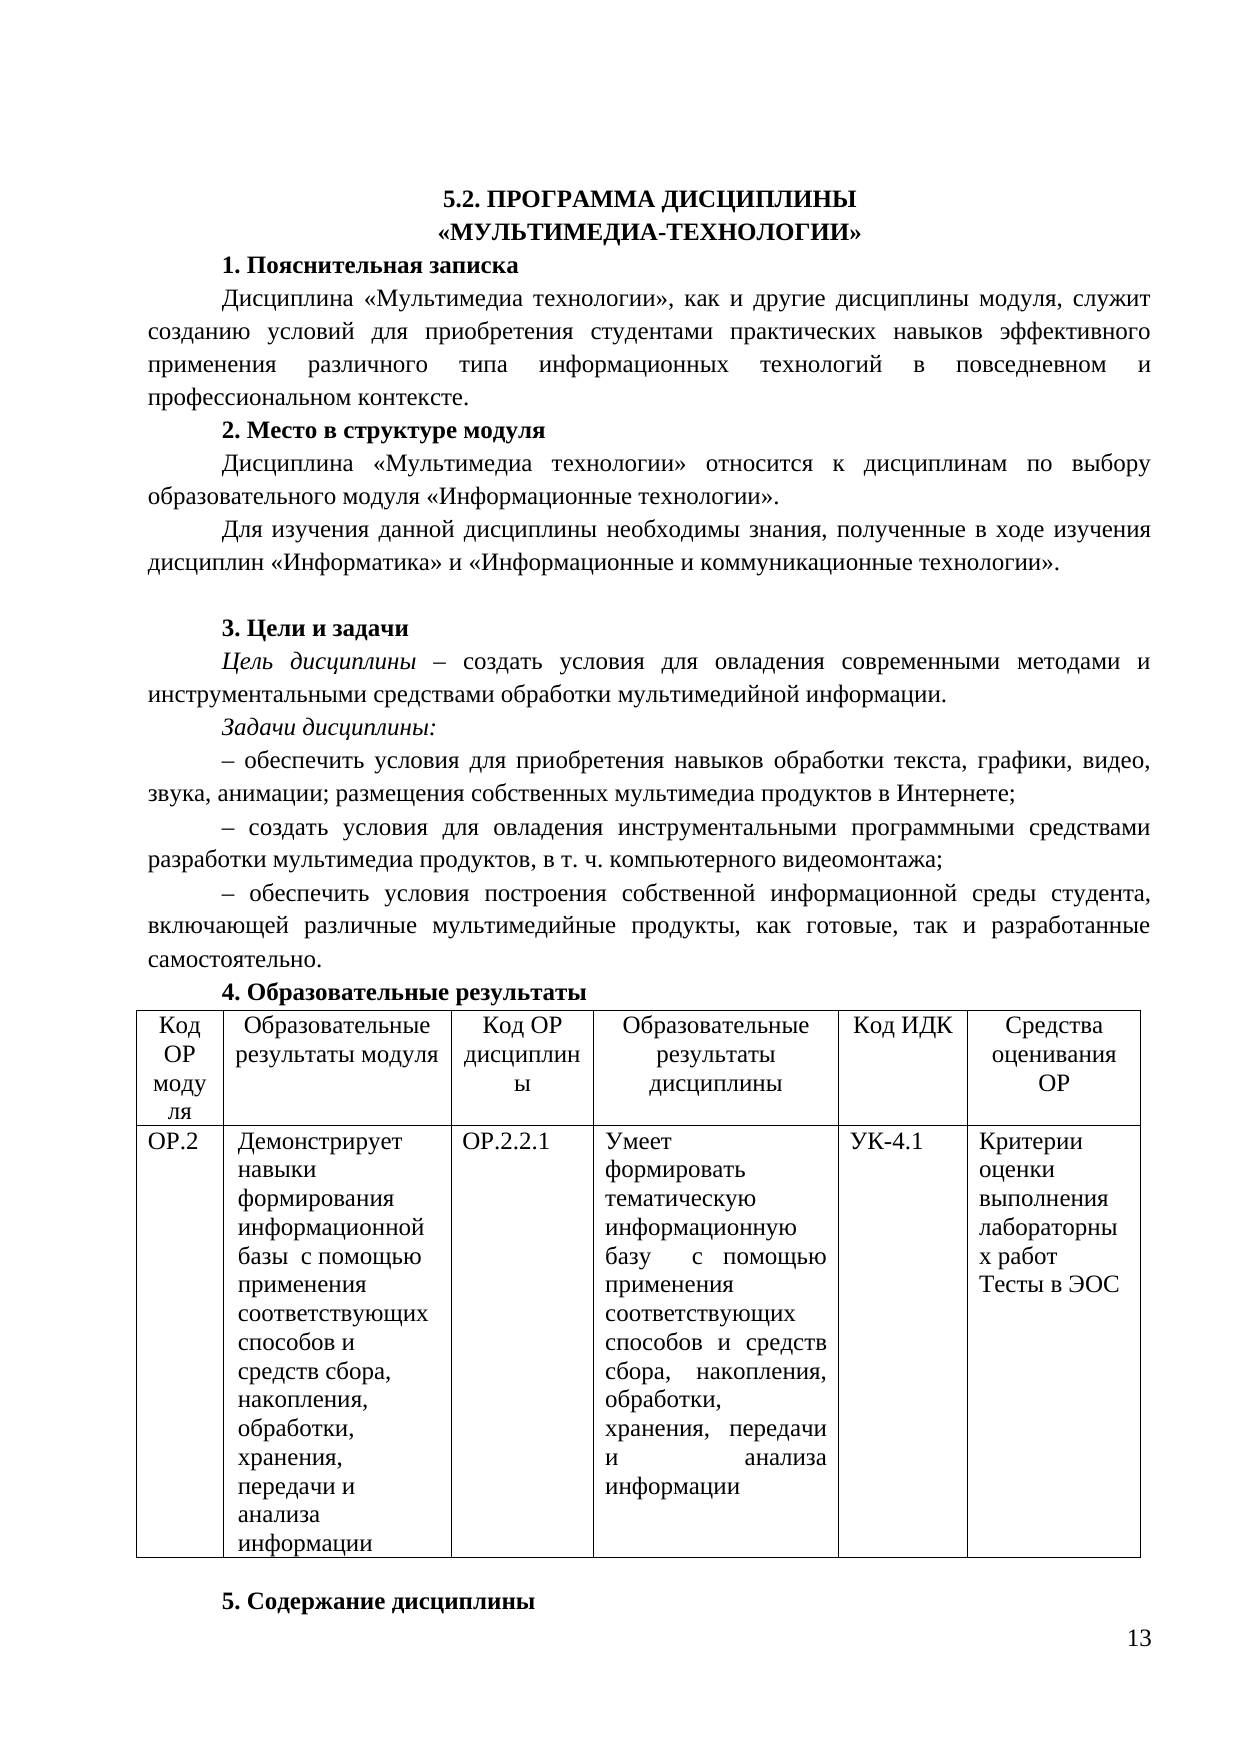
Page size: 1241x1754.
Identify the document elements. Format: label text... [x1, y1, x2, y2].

text Дисциплина «Мультимедиа технологии» относится к дисциплинам по выбору образовательного модуля «Информационные технологии». [148, 448, 1152, 510]
table_header Код ОР модуля [137, 1011, 223, 1125]
text – обеспечить условия построения собственной информационной среды студента, включающей различные мультимедийные продукты, как готовые, так и разработанные самостоятельно. [148, 878, 1152, 972]
text – создать условия для овладения инструментальными программными средствами разработки мультимедиа продуктов, в т. ч. компьютерного видеомонтажа; [148, 812, 1152, 873]
table_header Код ОР дисциплины [452, 1011, 593, 1125]
text 4. Образовательные результаты [148, 977, 1152, 1005]
table_cell УК-4.1 [839, 1126, 967, 1557]
table_cell Демонстрирует навыки формирования информационной базы с помощью применения соответствующих способов и средств сбора, накопления, обработки, хранения, передачи и анализа информации [224, 1126, 451, 1557]
text Дисциплина «Мультимедиа технологии», как и другие дисциплины модуля, служит созданию условий для приобретения студентами практических навыков эффективного применения различного типа информационных технологий в повседневном и профессиональном контексте. [148, 283, 1152, 411]
text 3. Цели и задачи [148, 613, 1152, 642]
text 1. Пояснительная записка [148, 250, 1152, 279]
text 5. Содержание дисциплины [148, 1586, 1152, 1615]
table_cell Критерии оценки выполнения лабораторных работ Тесты в ЭОС [968, 1126, 1140, 1557]
text Для изучения данной дисциплины необходимы знания, полученные в ходе изучения дисциплин «Информатика» и «Информационные и коммуникационные технологии». [148, 514, 1152, 576]
table_cell ОР.2 [137, 1126, 223, 1557]
table_cell ОР.2.2.1 [452, 1126, 593, 1557]
table_cell Умеет формировать тематическую информационную базу с помощью применения соответствующих способов и средств сбора, накопления, обработки, хранения, передачи и анализа информации [594, 1126, 838, 1557]
table_header Средства оценивания ОР [968, 1011, 1140, 1125]
text Задачи дисциплины: [148, 712, 1152, 741]
text 2. Место в структуре модуля [148, 415, 1152, 444]
text – обеспечить условия для приобретения навыков обработки текста, графики, видео, звука, анимации; размещения собственных мультимедиа продуктов в Интернете; [148, 746, 1152, 807]
table_header Образовательные результаты модуля [224, 1011, 451, 1125]
table_header Образовательные результаты дисциплины [594, 1011, 838, 1125]
text «Мультимедиа-технологии» [148, 217, 1152, 246]
text Цель дисциплины – создать условия для овладения современными методами и инструментальными средствами обработки мультимедийной информации. [148, 646, 1152, 708]
text 5.2. ПРОГРАММА ДИСЦИПЛИНЫ [148, 184, 1152, 213]
table_header Код ИДК [839, 1011, 967, 1125]
